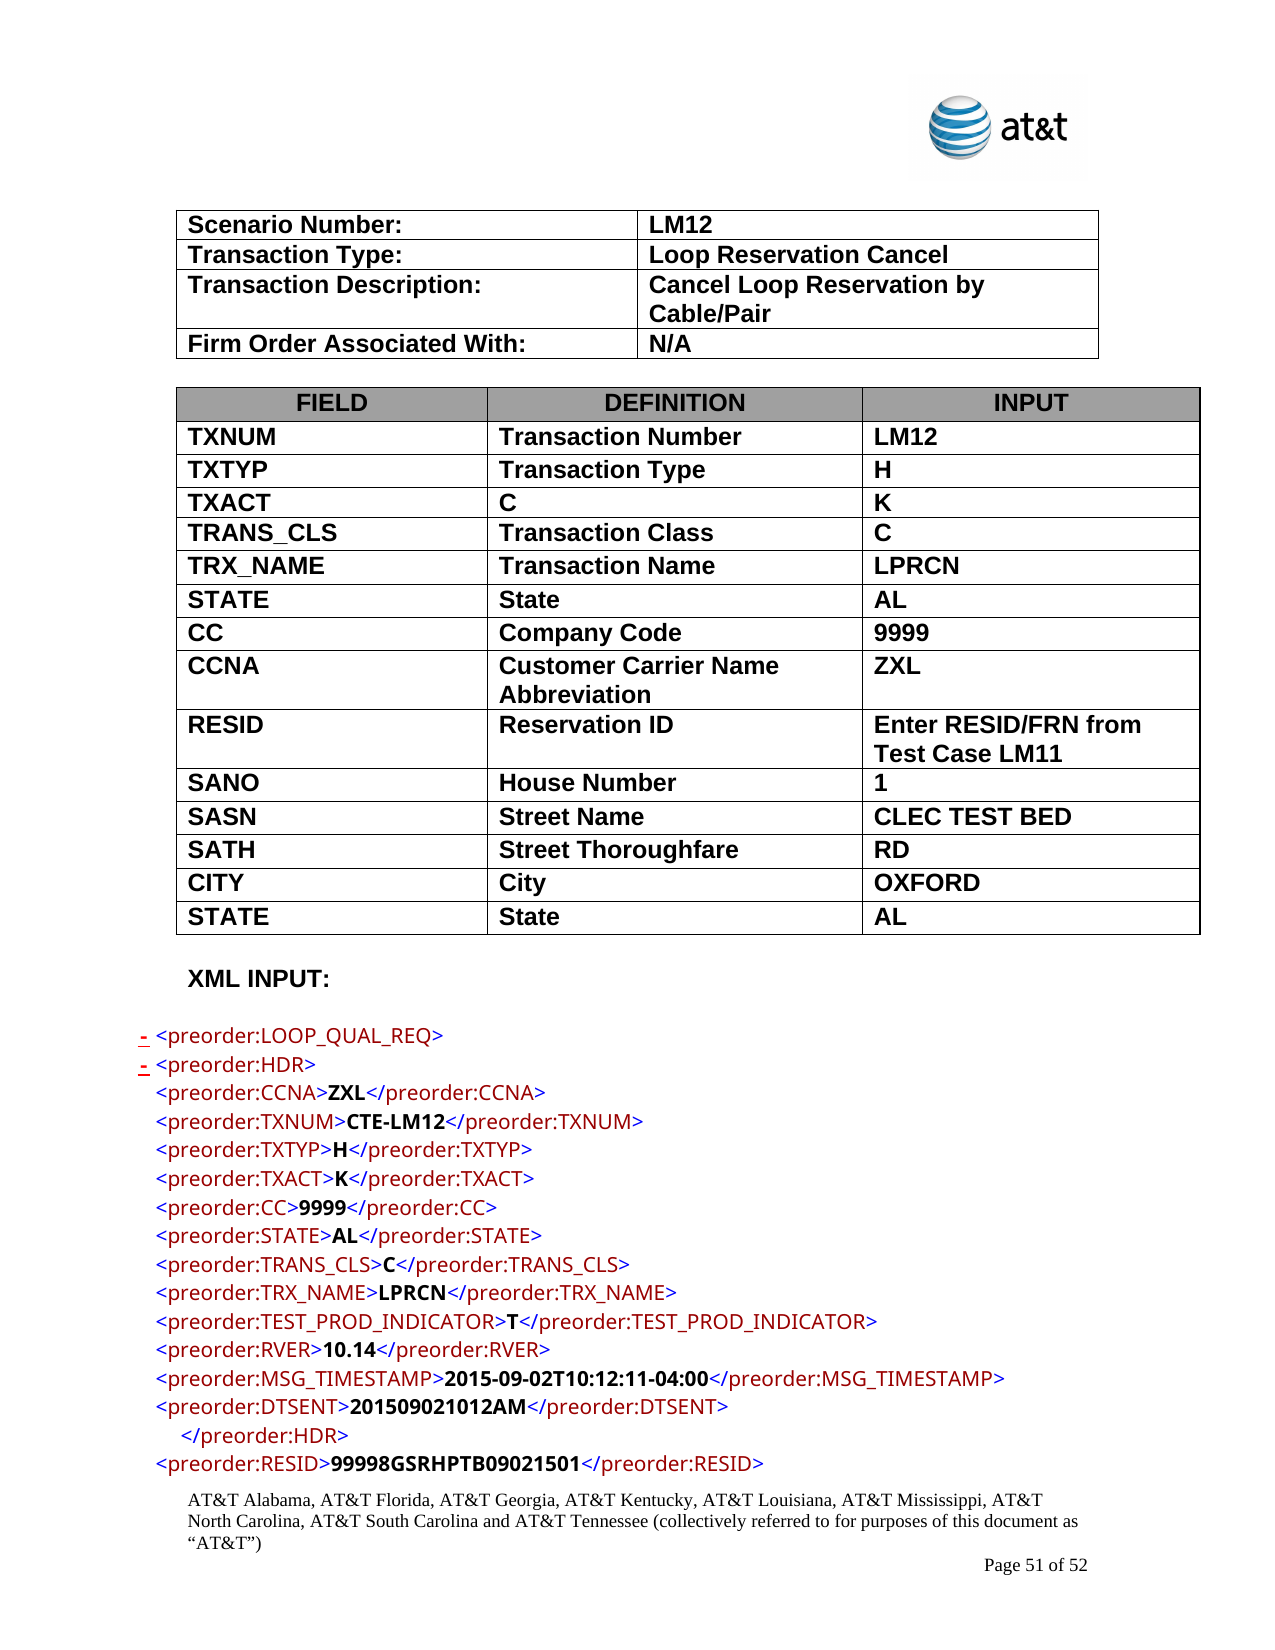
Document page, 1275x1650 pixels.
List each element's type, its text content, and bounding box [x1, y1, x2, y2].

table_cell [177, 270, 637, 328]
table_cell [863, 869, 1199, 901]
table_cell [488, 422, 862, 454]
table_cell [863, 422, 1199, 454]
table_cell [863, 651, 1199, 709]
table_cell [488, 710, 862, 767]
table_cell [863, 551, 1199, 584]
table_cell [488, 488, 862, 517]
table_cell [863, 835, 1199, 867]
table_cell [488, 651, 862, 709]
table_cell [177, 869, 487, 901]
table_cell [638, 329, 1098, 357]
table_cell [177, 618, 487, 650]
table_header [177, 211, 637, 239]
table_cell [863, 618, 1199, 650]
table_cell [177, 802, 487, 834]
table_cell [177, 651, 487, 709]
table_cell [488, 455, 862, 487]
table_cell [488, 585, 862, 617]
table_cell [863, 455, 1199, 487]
text <preorder:TRX_NAME>LPRCN</preorder:TRX_NAME> [137, 1278, 1087, 1307]
text <preorder:TRANS_CLS>C</preorder:TRANS_CLS> [137, 1250, 1087, 1278]
text XML INPUT: [187, 964, 1087, 993]
text <preorder:MSG_TIMESTAMP>2015-09-02T10:12:11-04:00</preorder:MSG_TIMESTAMP> [137, 1364, 1087, 1392]
text - <preorder:LOOP_QUAL_REQ> [137, 1021, 1087, 1050]
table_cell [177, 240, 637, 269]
text <preorder:STATE>AL</preorder:STATE> [137, 1221, 1087, 1250]
text <preorder:TEST_PROD_INDICATOR>T</preorder:TEST_PROD_INDICATOR> [137, 1307, 1087, 1335]
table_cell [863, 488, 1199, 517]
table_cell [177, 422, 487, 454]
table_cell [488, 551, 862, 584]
text <preorder:RVER>10.14</preorder:RVER> [137, 1335, 1087, 1364]
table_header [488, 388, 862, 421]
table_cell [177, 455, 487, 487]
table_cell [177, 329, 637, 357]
picture [908, 74, 1088, 181]
text <preorder:DTSENT>201509021012AM</preorder:DTSENT> [137, 1392, 1087, 1421]
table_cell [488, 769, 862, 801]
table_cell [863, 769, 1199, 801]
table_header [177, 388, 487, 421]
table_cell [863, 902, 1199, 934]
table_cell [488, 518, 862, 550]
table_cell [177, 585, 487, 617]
text <preorder:CCNA>ZXL</preorder:CCNA> [137, 1078, 1087, 1107]
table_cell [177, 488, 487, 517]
text <preorder:TXACT>K</preorder:TXACT> [137, 1164, 1087, 1193]
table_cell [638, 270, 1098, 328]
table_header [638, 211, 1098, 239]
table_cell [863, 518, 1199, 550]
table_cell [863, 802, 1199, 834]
text </preorder:HDR> [162, 1421, 1087, 1449]
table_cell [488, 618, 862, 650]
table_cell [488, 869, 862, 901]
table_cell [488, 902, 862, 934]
text <preorder:TXTYP>H</preorder:TXTYP> [137, 1136, 1087, 1164]
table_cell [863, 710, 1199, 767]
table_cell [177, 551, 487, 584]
text - <preorder:HDR> [137, 1050, 1087, 1078]
text <preorder:CC>9999</preorder:CC> [137, 1193, 1087, 1221]
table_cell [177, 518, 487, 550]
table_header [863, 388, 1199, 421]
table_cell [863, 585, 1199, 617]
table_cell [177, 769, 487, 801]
text <preorder:RESID>99998GSRHPTB09021501</preorder:RESID> [137, 1449, 1087, 1478]
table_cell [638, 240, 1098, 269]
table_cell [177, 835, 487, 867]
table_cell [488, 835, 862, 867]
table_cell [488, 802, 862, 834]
text <preorder:TXNUM>CTE-LM12</preorder:TXNUM> [137, 1107, 1087, 1136]
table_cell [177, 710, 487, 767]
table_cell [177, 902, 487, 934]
